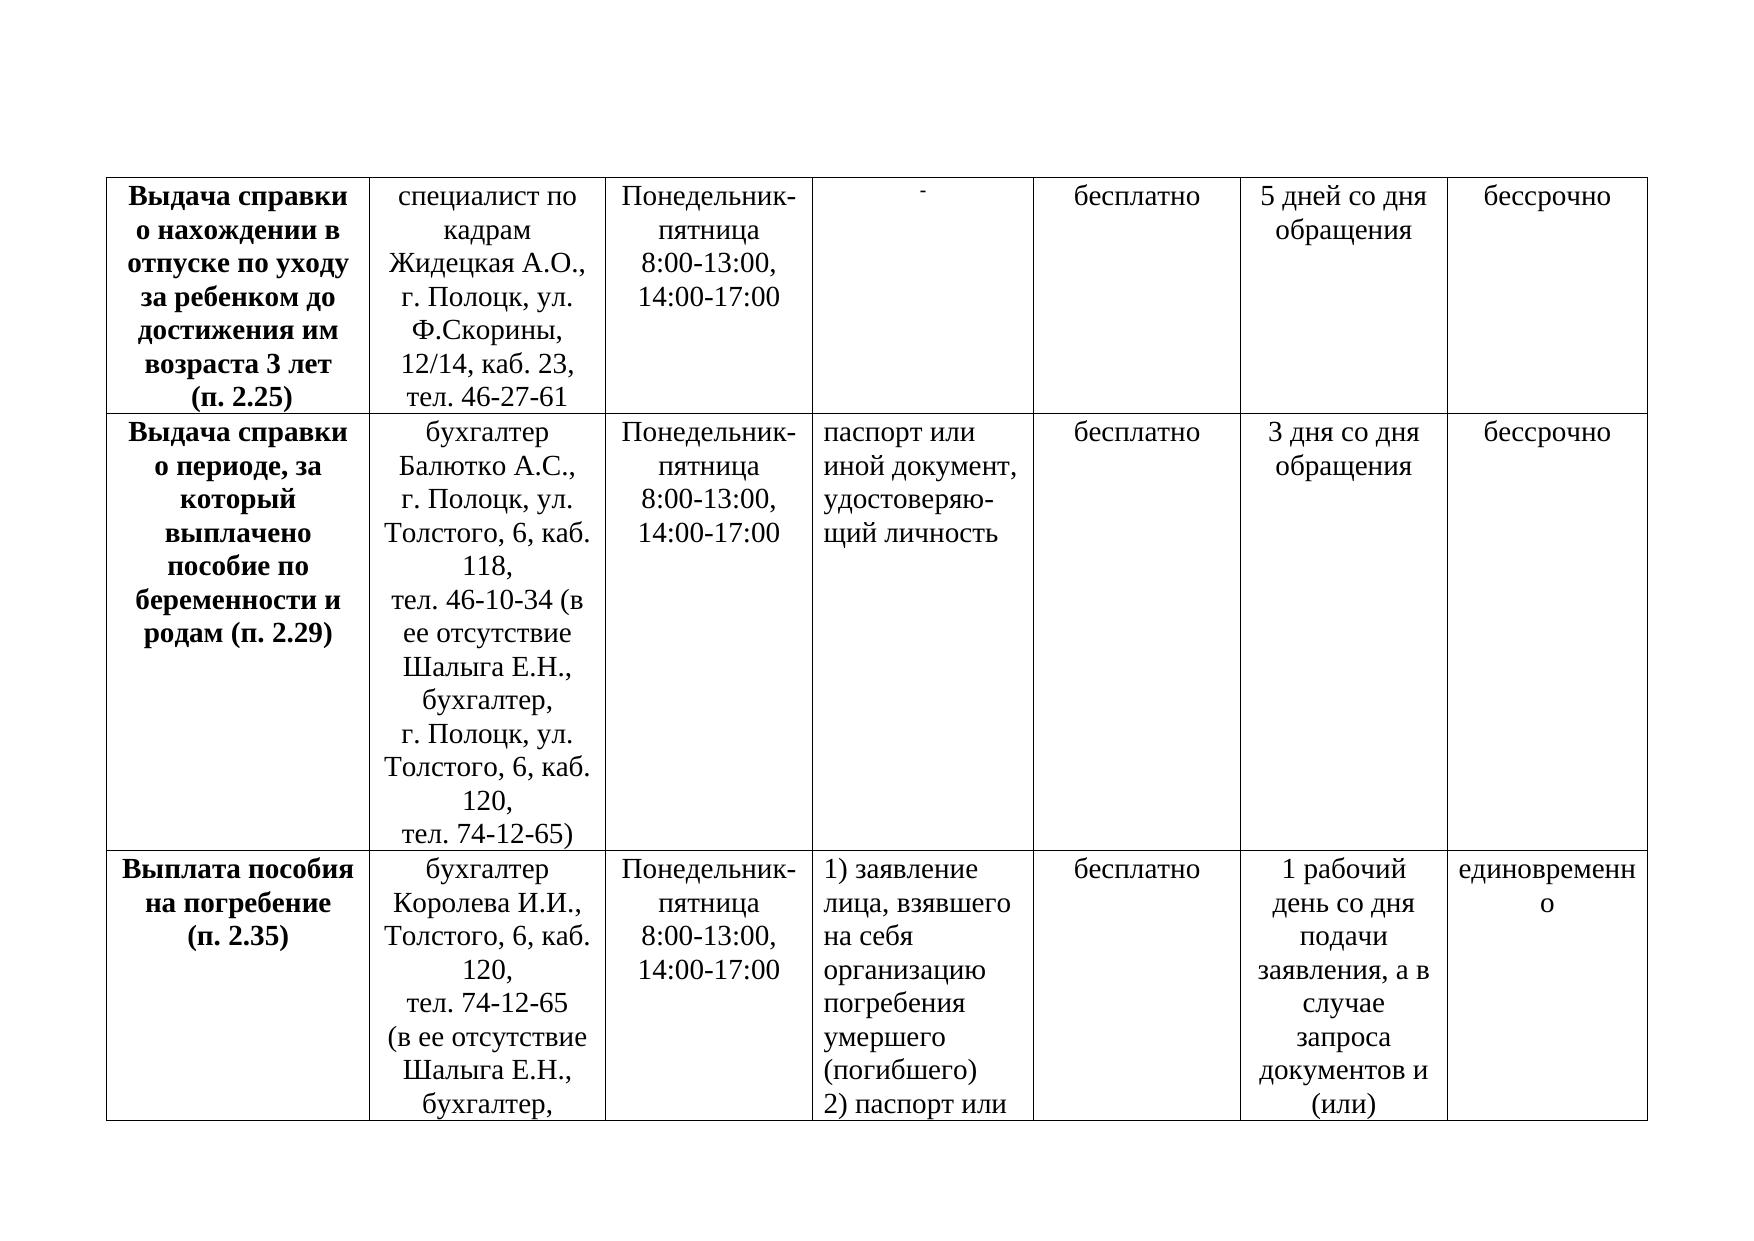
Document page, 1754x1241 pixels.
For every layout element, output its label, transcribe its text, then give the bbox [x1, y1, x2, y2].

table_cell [606, 178, 812, 413]
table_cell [370, 851, 605, 1119]
table_cell бесплатно [1034, 178, 1240, 413]
table_cell единовременно [1448, 851, 1647, 1119]
table_cell бессрочно [1448, 414, 1647, 850]
table_cell бесплатно [1034, 414, 1240, 850]
table_cell бесплатно [1034, 851, 1240, 1119]
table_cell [1241, 851, 1447, 1119]
table_cell Выдача справки о нахождении в отпуске по уходу за ребенком до достижения им возраста 3 лет (п. 2.25) [107, 178, 369, 413]
table_cell бухгалтер Балютко А.С., г. Полоцк, ул. Толстого, 6, каб. 118, тел. 46-10-34 (в ее отсутствие Шалыга Е.Н., бухгалтер, г. Полоцк, ул. Толстого, 6, каб. 120, тел. 74-12-65) [370, 414, 605, 850]
table_cell 3 дня со дня обращения [1241, 414, 1447, 850]
table_cell - [813, 178, 1033, 413]
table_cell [813, 851, 1033, 1119]
table_cell бессрочно [1448, 178, 1647, 413]
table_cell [107, 851, 369, 1119]
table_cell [1241, 178, 1447, 413]
table_cell Понедельник-пятница 8:00-13:00, 14:00-17:00 [606, 414, 812, 850]
table_cell паспорт или иной документ, удостоверяю- щий личность [813, 414, 1033, 850]
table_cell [606, 851, 812, 1119]
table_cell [370, 178, 605, 413]
table_cell Выдача справки о периоде, за который выплачено пособие по беременности и родам (п. 2.29) [107, 414, 369, 850]
